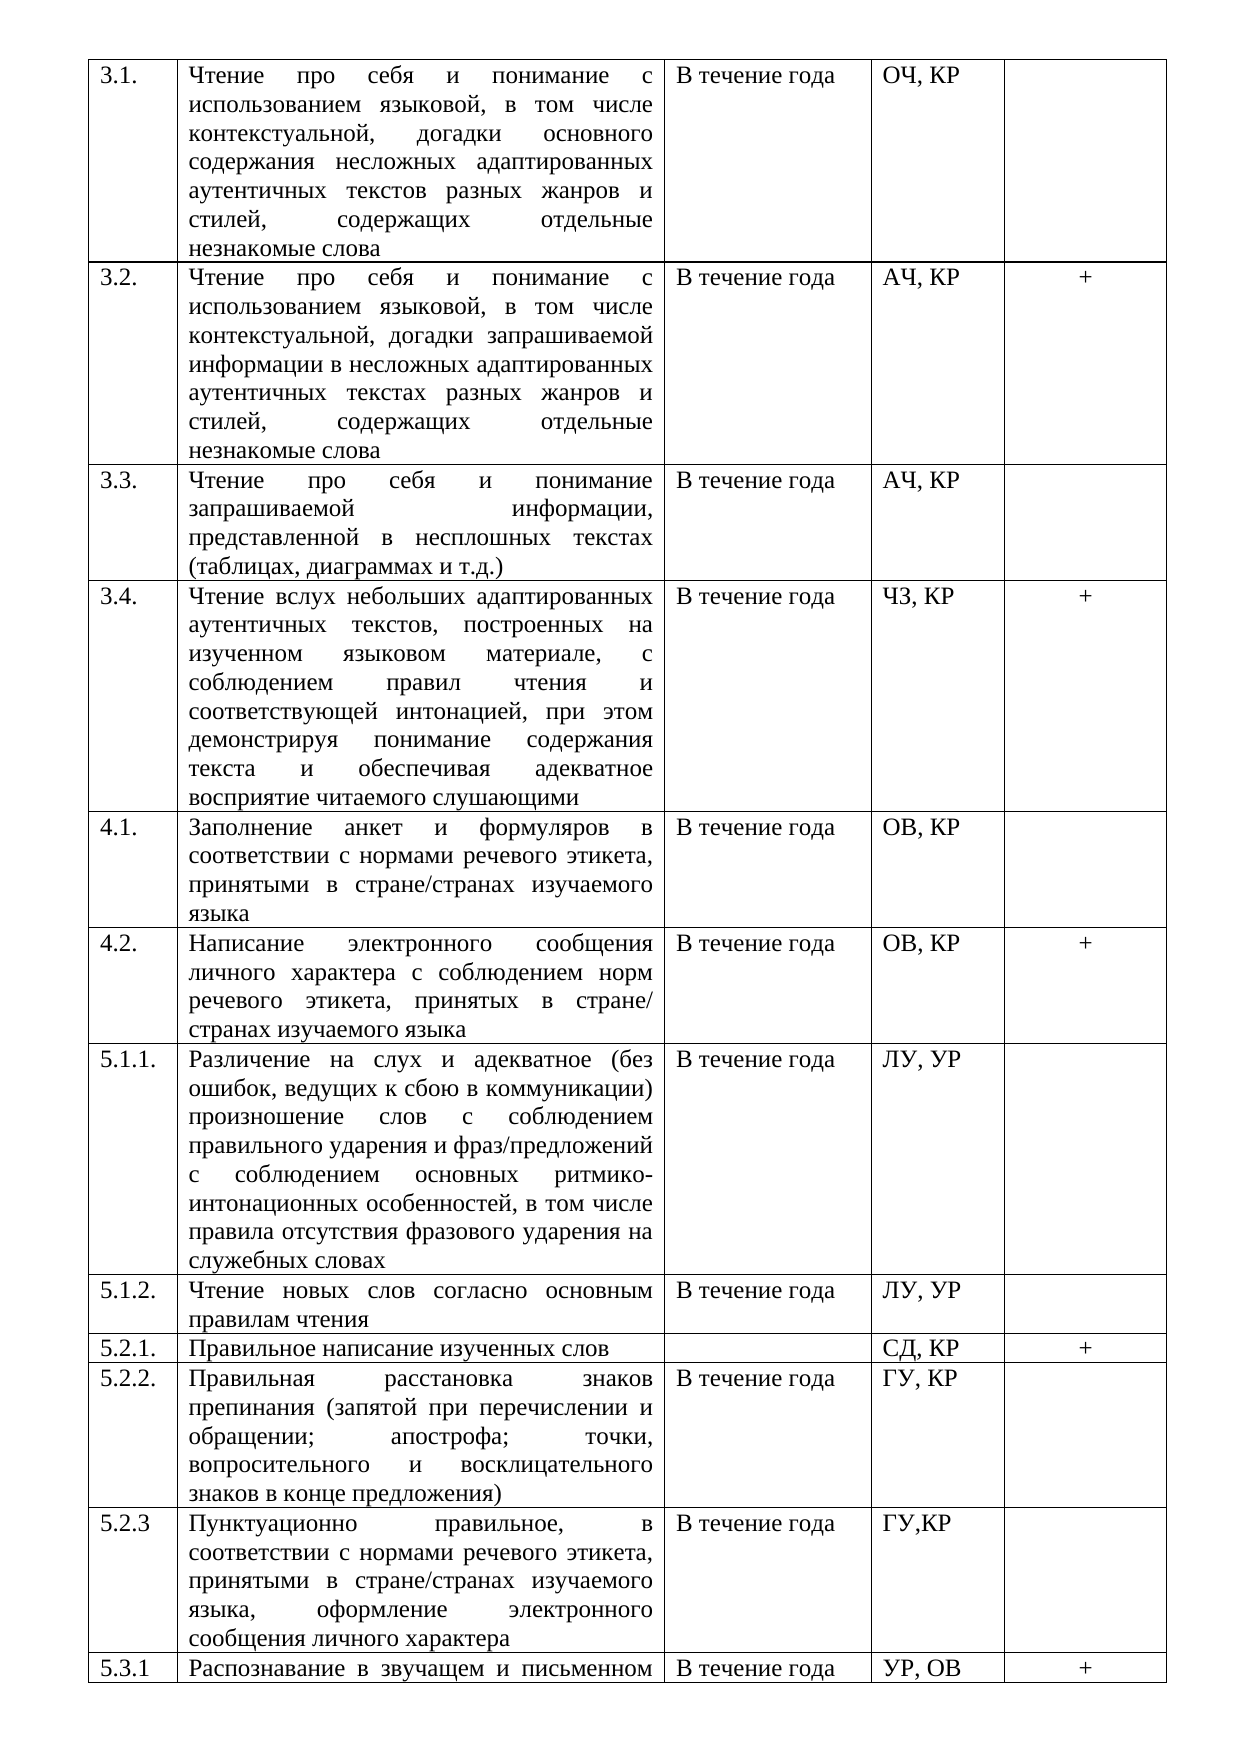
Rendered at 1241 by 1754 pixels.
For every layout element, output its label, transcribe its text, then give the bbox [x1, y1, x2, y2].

table_cell [665, 1334, 871, 1362]
table_cell В течение года [665, 1653, 871, 1682]
table_cell Написание электронного сообщения личного характера с соблюдением норм речевого этикета, принятых в стране/ странах изучаемого языка [178, 928, 664, 1043]
table_cell ОВ, КР [872, 928, 1004, 1043]
table_cell [1005, 1044, 1166, 1274]
table_cell СД, КР [872, 1334, 1004, 1362]
table_cell + [1005, 581, 1166, 811]
table_cell ОЧ, КР [872, 60, 1004, 261]
table_cell [1005, 60, 1166, 261]
table_cell [1005, 1275, 1166, 1332]
table_cell ЛУ, УР [872, 1044, 1004, 1274]
table_cell 3.3. [89, 465, 177, 580]
table_cell Пунктуационно правильное, в соответствии с нормами речевого этикета, принятыми в стране/странах изучаемого языка, оформление электронного сообщения личного характера [178, 1508, 664, 1652]
table_cell ОВ, КР [872, 812, 1004, 927]
table_cell В течение года [665, 1044, 871, 1274]
table_cell ГУ,КР [872, 1508, 1004, 1652]
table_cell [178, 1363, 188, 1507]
table_cell [1005, 465, 1166, 580]
table_cell УР, ОВ [872, 1653, 1004, 1682]
table_cell 5.1.1. [89, 1044, 177, 1274]
table_cell В течение года [665, 812, 871, 927]
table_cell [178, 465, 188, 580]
table_cell В течение года [665, 465, 871, 580]
table_cell В течение года [665, 1508, 871, 1652]
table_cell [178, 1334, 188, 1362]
table_cell ГУ, КР [872, 1363, 1004, 1507]
table_cell [1005, 1508, 1166, 1652]
table_cell В течение года [665, 928, 871, 1043]
table_cell [1005, 812, 1166, 927]
table_cell 3.1. [89, 60, 177, 261]
table_cell В течение года [665, 581, 871, 811]
table_cell 5.3.1 [89, 1653, 177, 1682]
table_cell Заполнение анкет и формуляров в соответствии с нормами речевого этикета, принятыми в стране/странах изучаемого языка [178, 812, 664, 927]
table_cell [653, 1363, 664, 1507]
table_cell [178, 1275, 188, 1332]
table_cell АЧ, КР [872, 263, 1004, 464]
table_cell 3.4. [89, 581, 177, 811]
table_cell 3.2. [89, 263, 177, 464]
table_cell В течение года [665, 1275, 871, 1332]
table_cell 4.2. [89, 928, 177, 1043]
table_cell 5.2.2. [89, 1363, 177, 1507]
table_cell АЧ, КР [872, 465, 1004, 580]
table_cell ЧЗ, КР [872, 581, 1004, 811]
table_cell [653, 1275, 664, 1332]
table_cell В течение года [665, 263, 871, 464]
table_cell 4.1. [89, 812, 177, 927]
table_cell + [1005, 928, 1166, 1043]
table_cell В течение года [665, 60, 871, 261]
table_cell + [1005, 1334, 1166, 1362]
table_cell Различение на слух и адекватное (без ошибок, ведущих к сбою в коммуникации) произношение слов с соблюдением правильного ударения и фраз/предложений с соблюдением основных ритмико-интонационных особенностей, в том числе правила отсутствия фразового ударения на служебных словах [178, 1044, 664, 1274]
table_cell [1005, 1363, 1166, 1507]
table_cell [178, 1653, 664, 1682]
table_cell 5.2.3 [89, 1508, 177, 1652]
table_cell ЛУ, УР [872, 1275, 1004, 1332]
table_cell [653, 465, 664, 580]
table_cell Чтение про себя и понимание с использованием языковой, в том числе контекстуальной, догадки запрашиваемой информации в несложных адаптированных аутентичных текстах разных жанров и стилей, содержащих отдельные незнакомые слова [178, 263, 664, 464]
table_cell + [1005, 1653, 1166, 1682]
table_cell 5.1.2. [89, 1275, 177, 1332]
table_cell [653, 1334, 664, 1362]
table_cell Чтение вслух небольших адаптированных аутентичных текстов, построенных на изученном языковом материале, с соблюдением правил чтения и соответствующей интонацией, при этом демонстрируя понимание содержания текста и обеспечивая адекватное восприятие читаемого слушающими [178, 581, 664, 811]
table_cell + [1005, 263, 1166, 464]
table_cell 5.2.1. [89, 1334, 177, 1362]
table_cell В течение года [665, 1363, 871, 1507]
table_cell Чтение про себя и понимание с использованием языковой, в том числе контекстуальной, догадки основного содержания несложных адаптированных аутентичных текстов разных жанров и стилей, содержащих отдельные незнакомые слова [178, 60, 664, 261]
